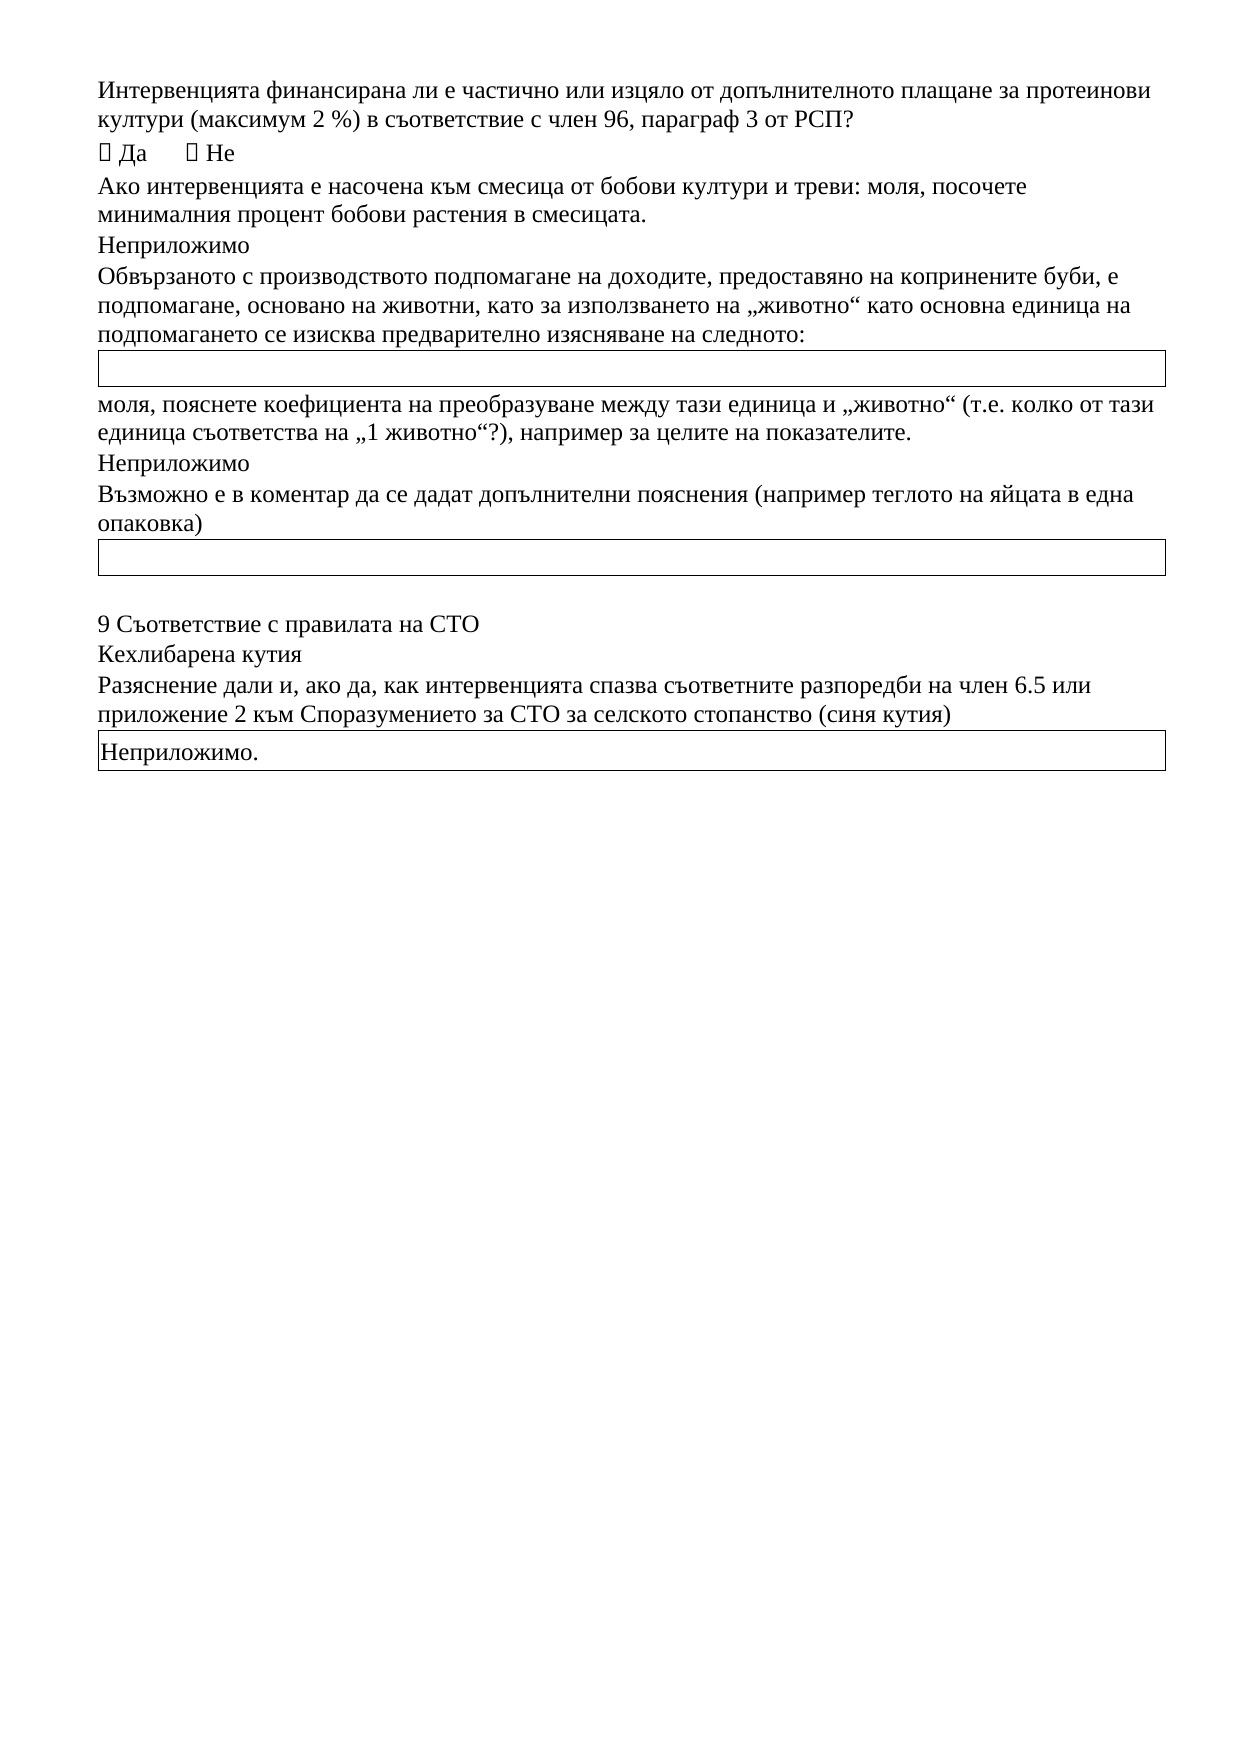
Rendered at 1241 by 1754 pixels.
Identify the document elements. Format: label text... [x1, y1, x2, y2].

table_header [99, 540, 1165, 575]
text Разяснение дали и, ако да, как интервенцията спазва съответните разпоредби на член 6.5 или приложение 2 към Споразумението за СТО за селското стопанство (синя кутия) [97, 670, 1165, 728]
text 9 Съответствие с правилата на СТО [97, 609, 1165, 637]
text Ако интервенцията е насочена към смесица от бобови култури и треви: моля, посочете минималния процент бобови растения в смесицата. [97, 171, 1165, 228]
table_header [99, 351, 1165, 386]
text Кехлибарена кутия [97, 639, 1165, 668]
text моля, пояснете коефициента на преобразуване между тази единица и „животно“ (т.е. колко от тази единица съответства на „1 животно“?), например за целите на показателите. [97, 389, 1165, 446]
table_header Неприложимо. [99, 731, 1165, 770]
text Неприложимо [97, 448, 1165, 477]
text Неприложимо [97, 230, 1165, 259]
text  Да  Не [97, 134, 1165, 169]
text Възможно е в коментар да се дадат допълнителни пояснения (например теглото на яйцата в една опаковка) [97, 479, 1165, 537]
text Обвързаното с производството подпомагане на доходите, предоставяно на копринените буби, е подпомагане, основано на животни, като за използването на „животно“ като основна единица на подпомагането се изисква предварително изясняване на следното: [97, 261, 1165, 347]
text Интервенцията финансирана ли е частично или изцяло от допълнителното плащане за протеинови култури (максимум 2 %) в съответствие с член 96, параграф 3 от РСП? [97, 75, 1165, 132]
